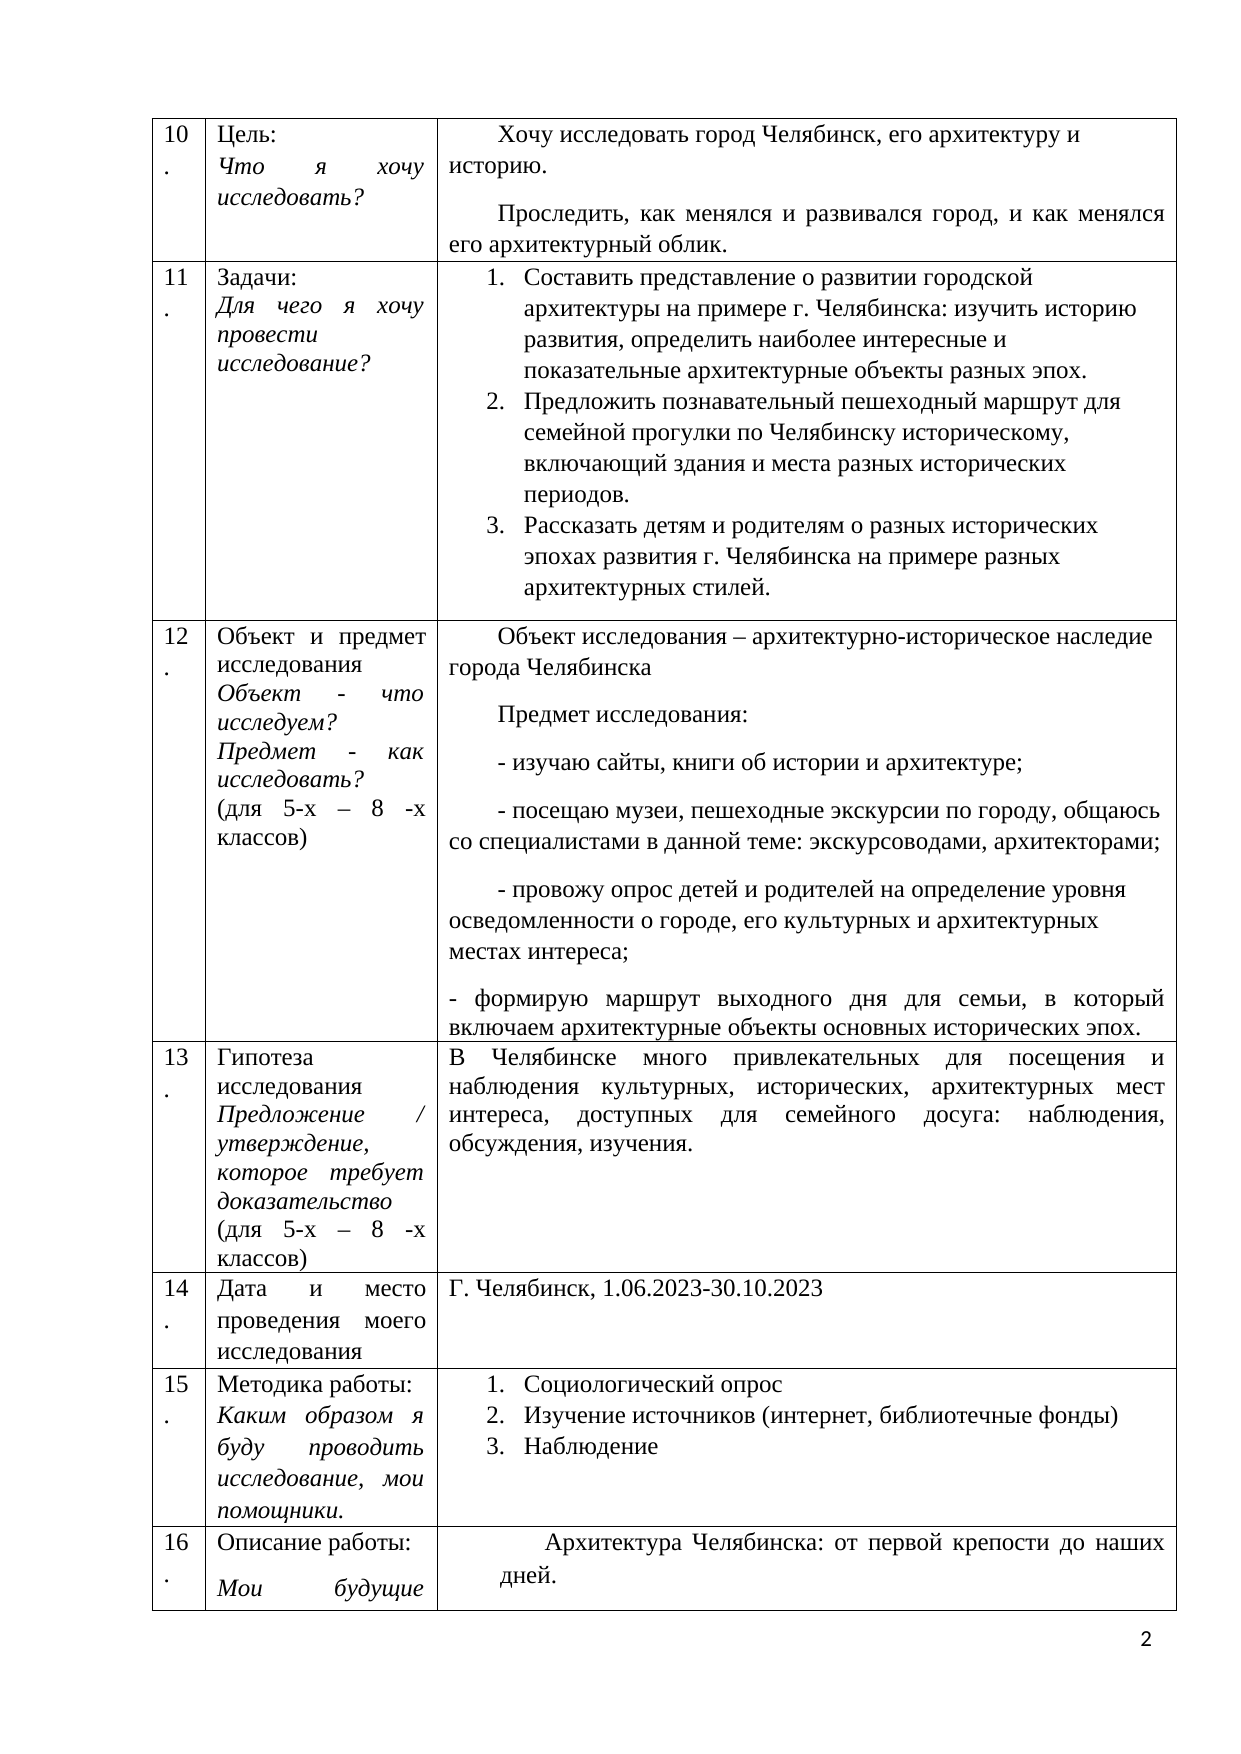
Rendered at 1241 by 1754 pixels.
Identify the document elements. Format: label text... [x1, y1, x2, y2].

table_cell Дата и место проведения моего исследования [206, 1273, 437, 1368]
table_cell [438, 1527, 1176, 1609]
table_cell Задачи: Для чего я хочу провести исследование? [206, 262, 437, 620]
table_cell 16. [153, 1527, 205, 1609]
table_cell 14. [153, 1273, 205, 1368]
table_cell 13. [153, 1042, 205, 1272]
table_cell Хочу исследовать город Челябинск, его архитектуру и историю. Проследить, как менялся и развивался город, и как менялся его архитектурный облик. [438, 119, 1176, 261]
table_cell В Челябинске много привлекательных для посещения и наблюдения культурных, исторических, архитектурных мест интереса, доступных для семейного досуга: наблюдения, обсуждения, изучения. [438, 1042, 1176, 1272]
table_cell Г. Челябинск, 1.06.2023-30.10.2023 [438, 1273, 1176, 1368]
table_cell Гипотеза исследования Предложение / утверждение, которое требует доказательство (для 5-х – 8 -х классов) [206, 1042, 437, 1272]
table_cell 15. [153, 1369, 205, 1526]
table_cell Методика работы: Каким образом я буду проводить исследование, мои помощники. [206, 1369, 437, 1526]
table_cell 10. [153, 119, 205, 261]
table_cell Социологический опрос Изучение источников (интернет, библиотечные фонды) Наблюдение [438, 1369, 1176, 1526]
table_cell Объект и предмет исследования Объект - что исследуем? Предмет - как исследовать? (для 5-х – 8 -х классов) [206, 621, 437, 1041]
table_cell 12. [153, 621, 205, 1041]
table_cell Цель: Что я хочу исследовать? [206, 119, 437, 261]
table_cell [206, 1527, 437, 1609]
table_cell Объект исследования – архитектурно-историческое наследие города Челябинска Предмет исследования: - изучаю сайты, книги об истории и архитектуре; - посещаю музеи, пешеходные экскурсии по городу, общаюсь со специалистами в данной теме: экскурсоводами, архитекторами; - провожу опрос детей и родителей на определение уровня осведомленности о городе, его культурных и архитектурных местах интереса; - формирую маршрут выходного дня для семьи, в который включаем архитектурные объекты основных исторических эпох. [438, 621, 1176, 1041]
table_cell 11. [153, 262, 205, 620]
table_cell Составить представление о развитии городской архитектуры на примере г. Челябинска: изучить историю развития, определить наиболее интересные и показательные архитектурные объекты разных эпох. Предложить познавательный пешеходный маршрут для семейной прогулки по Челябинску историческому, включающий здания и места разных исторических периодов. Рассказать детям и родителям о разных исторических эпохах развития г. Челябинска на примере разных архитектурных стилей. [438, 262, 1176, 620]
